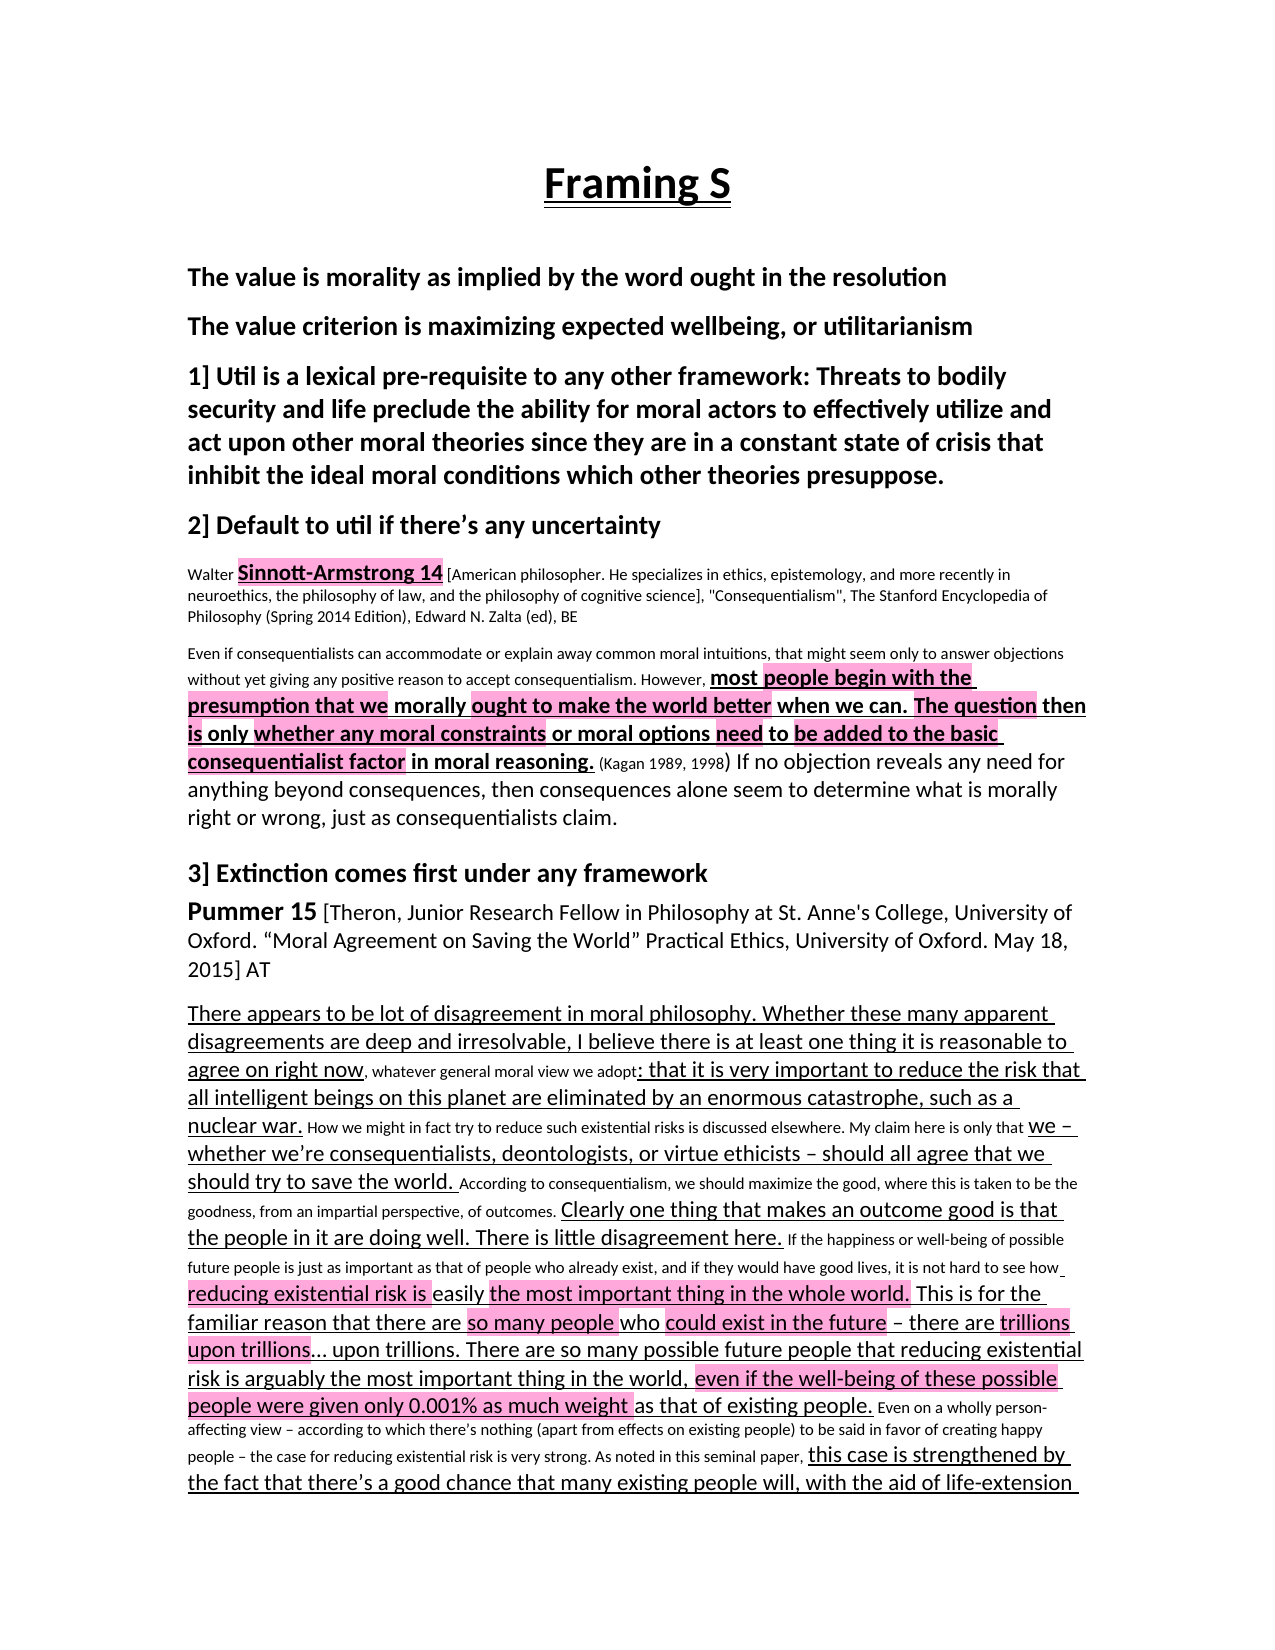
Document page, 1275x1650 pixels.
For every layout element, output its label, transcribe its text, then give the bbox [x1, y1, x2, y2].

subtitle Framing S [187, 154, 1087, 210]
text Pummer 15 [Theron, Junior Research Fellow in Philosophy at St. Anne's College, University of Oxford. “Moral Agreement on Saving the World” Practical Ethics, University of Oxford. May 18, 2015] AT [187, 894, 1087, 983]
text The value criterion is maximizing expected wellbeing, or utilitarianism [187, 309, 1087, 343]
text 3] Extinction comes first under any framework [187, 856, 1087, 889]
text Even if consequentialists can accommodate or explain away common moral intuitions, that might seem only to answer objections without yet giving any positive reason to accept consequentialism. However, most people begin with the presumption that we morally ought to make the world better when we can. The question then is only whether any moral constraints or moral options need to be added to the basic consequentialist factor in moral reasoning. (Kagan 1989, 1998) If no objection reveals any need for anything beyond consequences, then consequences alone seem to determine what is morally right or wrong, just as consequentialists claim. [187, 643, 1087, 831]
text 1] Util is a lexical pre-requisite to any other framework: Threats to bodily security and life preclude the ability for moral actors to effectively utilize and act upon other moral theories since they are in a constant state of crisis that inhibit the ideal moral conditions which other theories presuppose. [187, 359, 1087, 491]
text Walter Sinnott-Armstrong 14 [American philosopher. He specializes in ethics, epistemology, and more recently in neuroethics, the philosophy of law, and the philosophy of cognitive science], "Consequentialism", The Stanford Encyclopedia of Philosophy (Spring 2014 Edition), Edward N. Zalta (ed), BE [187, 558, 1087, 626]
text 2] Default to util if there’s any uncertainty [187, 508, 1087, 541]
text The value is morality as implied by the word ought in the resolution [187, 260, 1087, 293]
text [187, 999, 1087, 1496]
